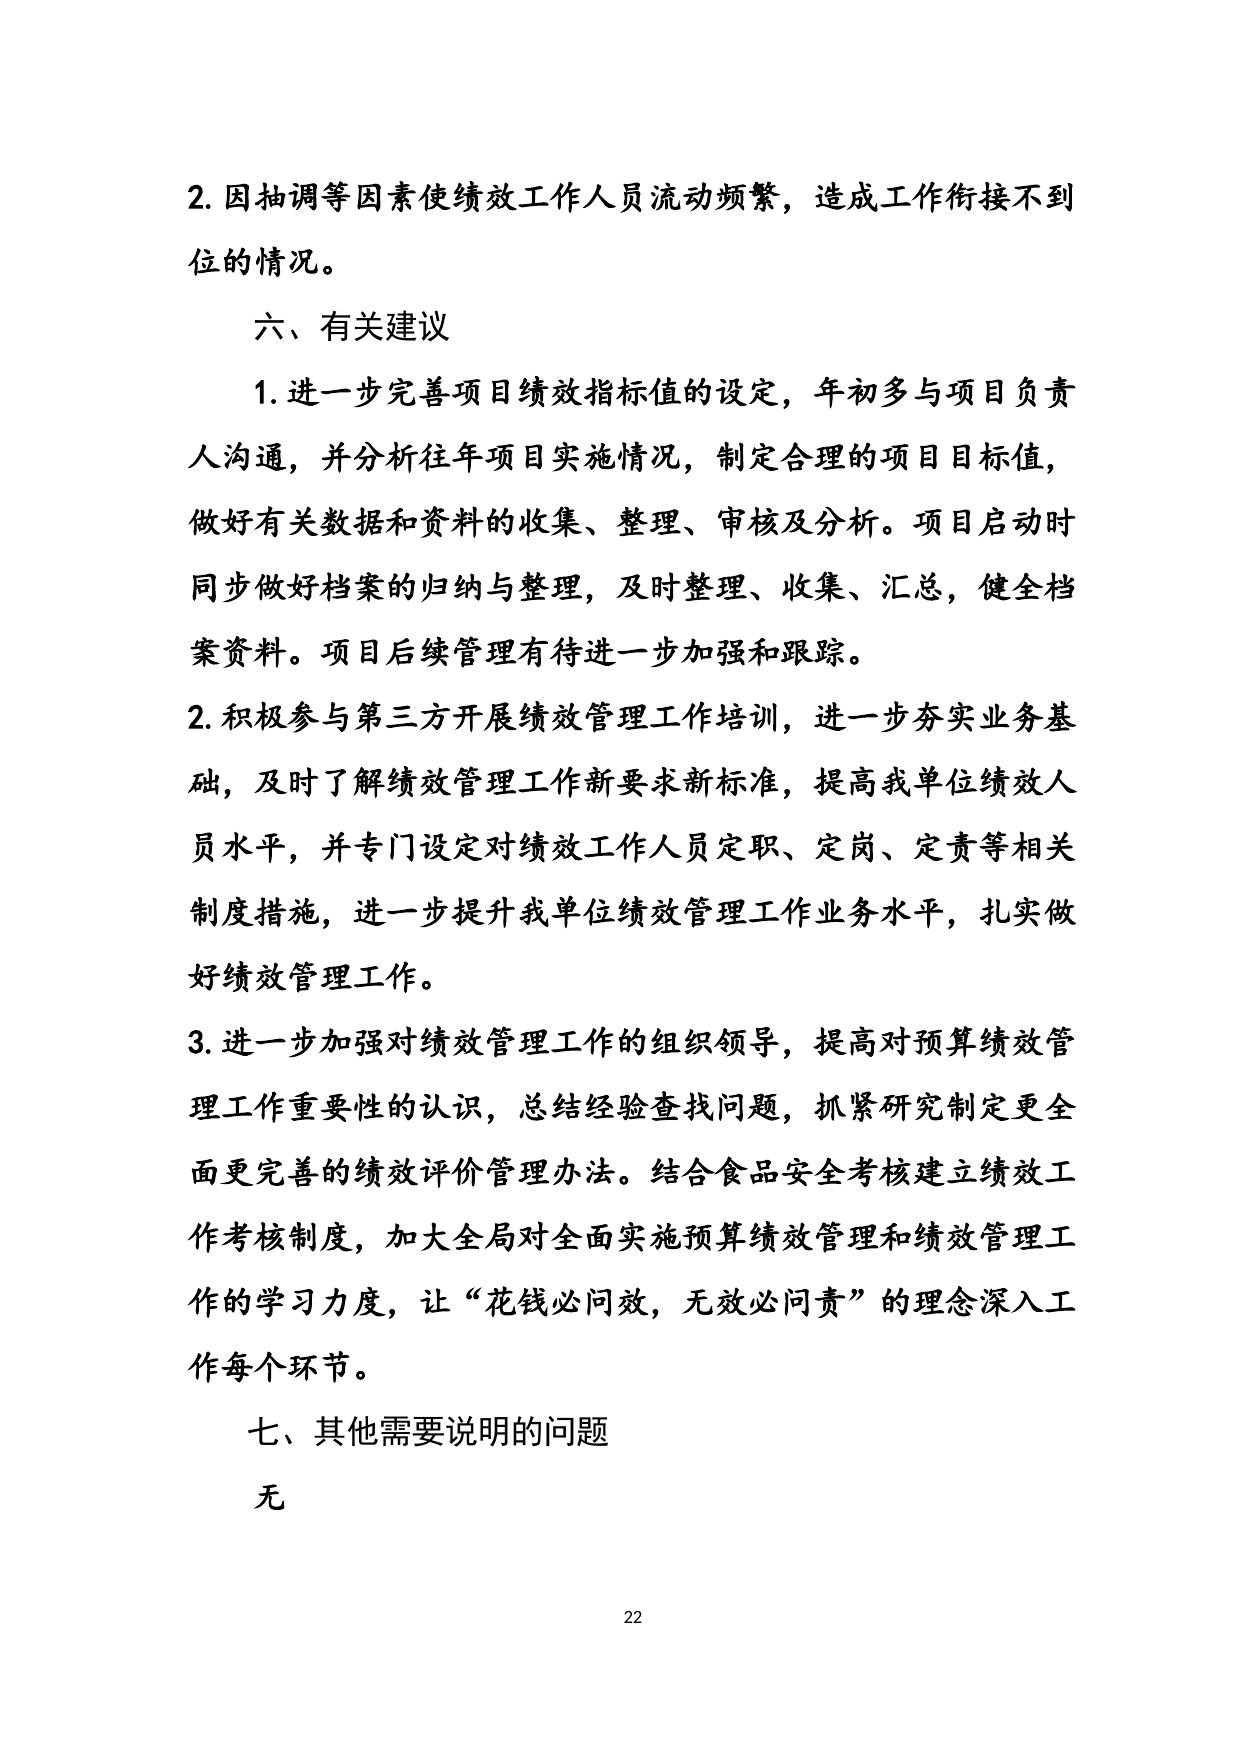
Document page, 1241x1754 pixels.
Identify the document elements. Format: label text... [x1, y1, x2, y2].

text 七、其他需要说明的问题 [187, 1397, 1078, 1462]
text 无 [187, 1462, 1078, 1527]
text 1.进一步完善项目绩效指标值的设定，年初多与项目负责人沟通，并分析往年项目实施情况，制定合理的项目目标值，做好有关数据和资料的收集、整理、审核及分析。项目启动时同步做好档案的归纳与整理，及时整理、收集、汇总，健全档案资料。项目后续管理有待进一步加强和跟踪。 2.积极参与第三方开展绩效管理工作培训，进一步夯实业务基础，及时了解绩效管理工作新要求新标准，提高我单位绩效人员水平，并专门设定对绩效工作人员定职、定岗、定责等相关制度措施，进一步提升我单位绩效管理工作业务水平，扎实做好绩效管理工作。 3.进一步加强对绩效管理工作的组织领导，提高对预算绩效管理工作重要性的认识，总结经验查找问题，抓紧研究制定更全面更完善的绩效评价管理办法。结合食品安全考核建立绩效工作考核制度，加大全局对全面实施预算绩效管理和绩效管理工作的学习力度，让“花钱必问效，无效必问责”的理念深入工作每个环节。 [187, 357, 1078, 1397]
text 六、有关建议 [187, 292, 1078, 357]
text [187, 162, 1078, 292]
